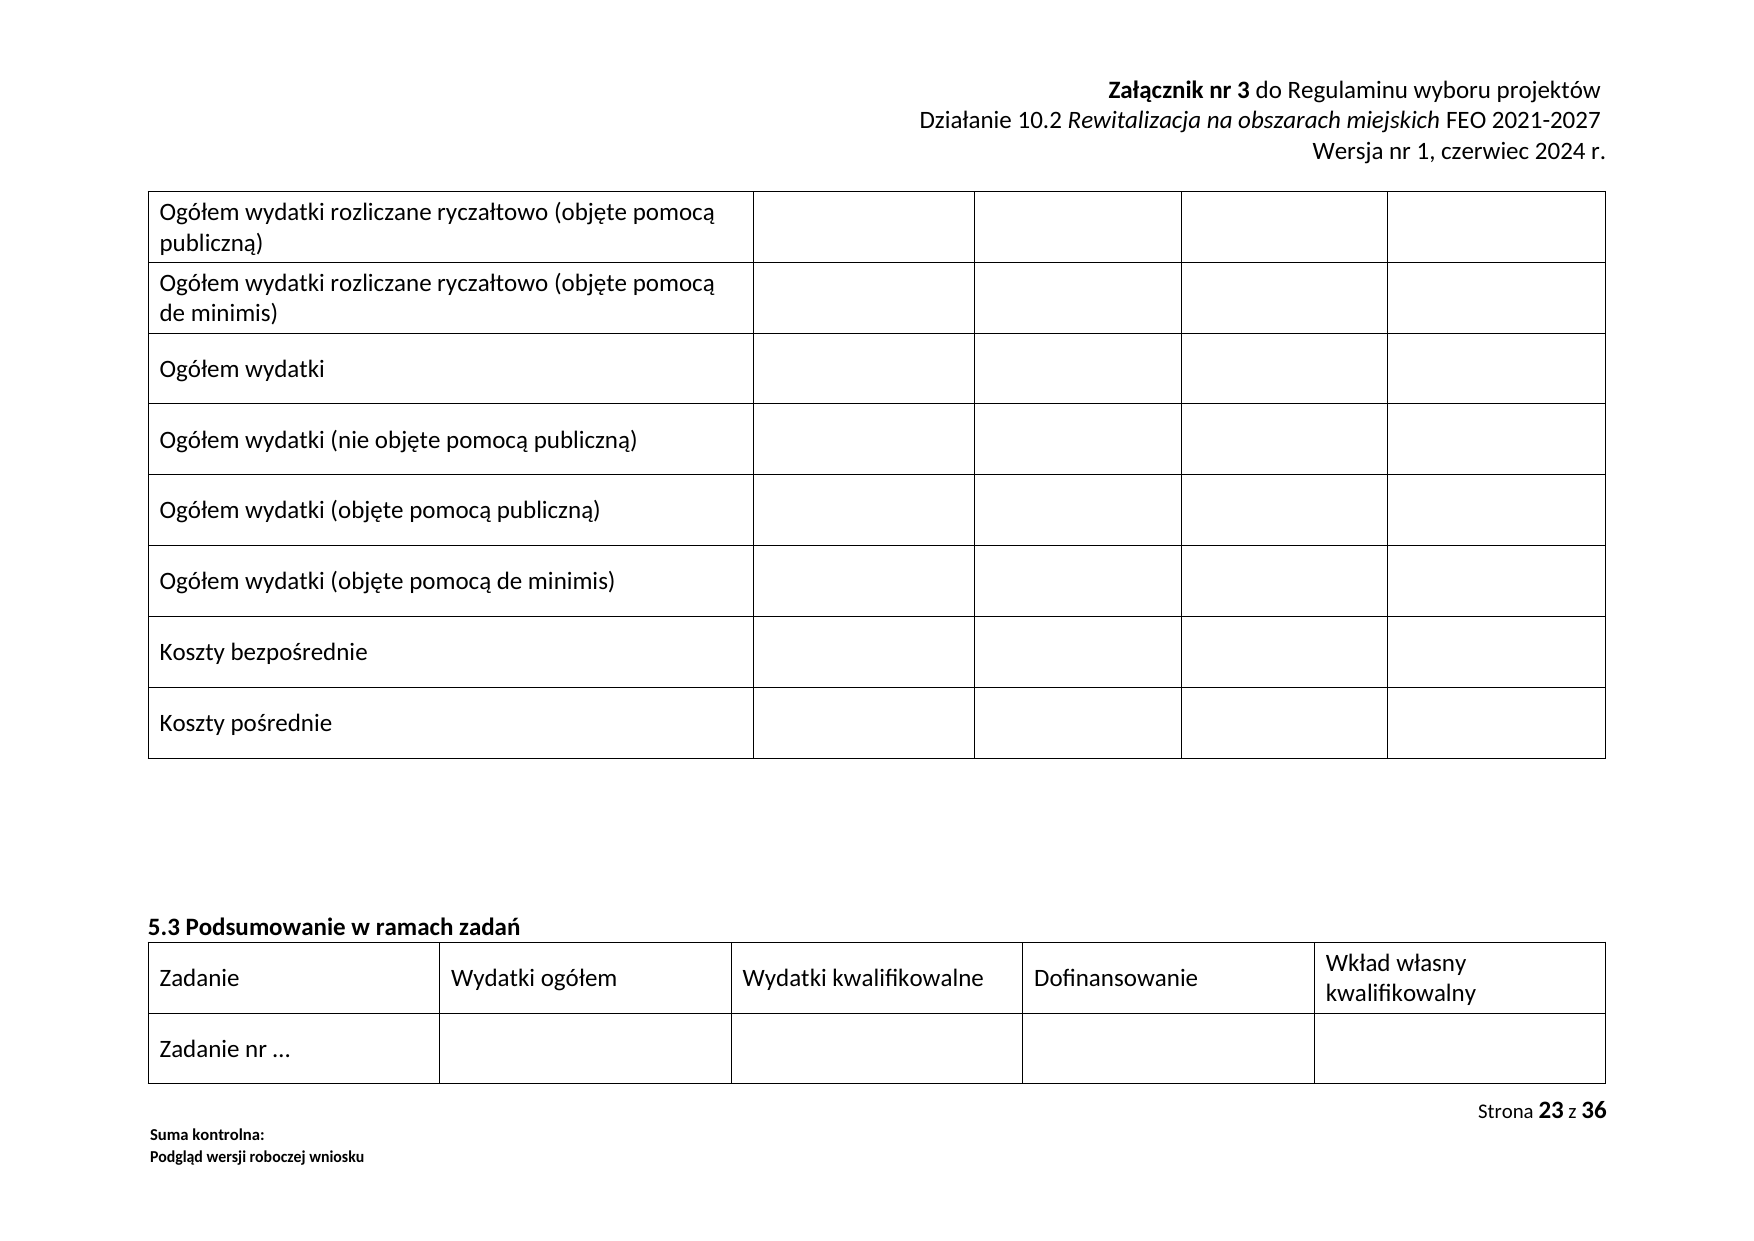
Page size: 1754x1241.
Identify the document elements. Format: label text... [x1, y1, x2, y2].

table_cell [1388, 334, 1605, 403]
table_cell [754, 263, 974, 332]
table_cell Ogółem wydatki (nie objęte pomocą publiczną) [149, 404, 753, 474]
table_cell [1388, 475, 1605, 545]
table_cell [1182, 617, 1387, 687]
table_cell [1388, 617, 1605, 687]
table_cell [1388, 404, 1605, 474]
table_header Wydatki ogółem [440, 943, 731, 1012]
table_cell [1182, 546, 1387, 616]
table_cell [1182, 334, 1387, 403]
table_cell [1182, 192, 1387, 262]
table_cell [975, 475, 1181, 545]
table_cell [440, 1014, 731, 1083]
table_cell [754, 404, 974, 474]
table_cell [975, 688, 1181, 757]
text 5.3 Podsumowanie w ramach zadań [148, 911, 1606, 942]
table_cell [1388, 546, 1605, 616]
table_cell [1182, 688, 1387, 757]
table_cell [732, 1014, 1022, 1083]
table_cell [975, 334, 1181, 403]
table_header Dofinansowanie [1023, 943, 1314, 1012]
table_cell Ogółem wydatki [149, 334, 753, 403]
table_cell Ogółem wydatki rozliczane ryczałtowo (objęte pomocą publiczną) [149, 192, 753, 262]
table_cell [1182, 263, 1387, 332]
table_cell [975, 192, 1181, 262]
table_header Wydatki kwalifikowalne [732, 943, 1022, 1012]
table_cell [754, 546, 974, 616]
table_cell [975, 404, 1181, 474]
table_cell [1388, 192, 1605, 262]
table_cell Zadanie nr … [149, 1014, 439, 1083]
table_cell [975, 263, 1181, 332]
table_cell Koszty pośrednie [149, 688, 753, 757]
table_cell Ogółem wydatki rozliczane ryczałtowo (objęte pomocą de minimis) [149, 263, 753, 332]
table_cell [975, 617, 1181, 687]
table_cell [1182, 475, 1387, 545]
table_cell [1388, 688, 1605, 757]
table_cell [1388, 263, 1605, 332]
table_cell Koszty bezpośrednie [149, 617, 753, 687]
table_cell [754, 617, 974, 687]
table_header Zadanie [149, 943, 439, 1012]
table_cell [1182, 404, 1387, 474]
table_cell [754, 688, 974, 757]
table_cell [754, 475, 974, 545]
table_cell [754, 334, 974, 403]
table_header Wkład własny kwalifikowalny [1315, 943, 1605, 1012]
table_cell [1315, 1014, 1605, 1083]
table_cell [1023, 1014, 1314, 1083]
table_cell [975, 546, 1181, 616]
table_cell Ogółem wydatki (objęte pomocą de minimis) [149, 546, 753, 616]
table_cell [754, 192, 974, 262]
table_cell Ogółem wydatki (objęte pomocą publiczną) [149, 475, 753, 545]
